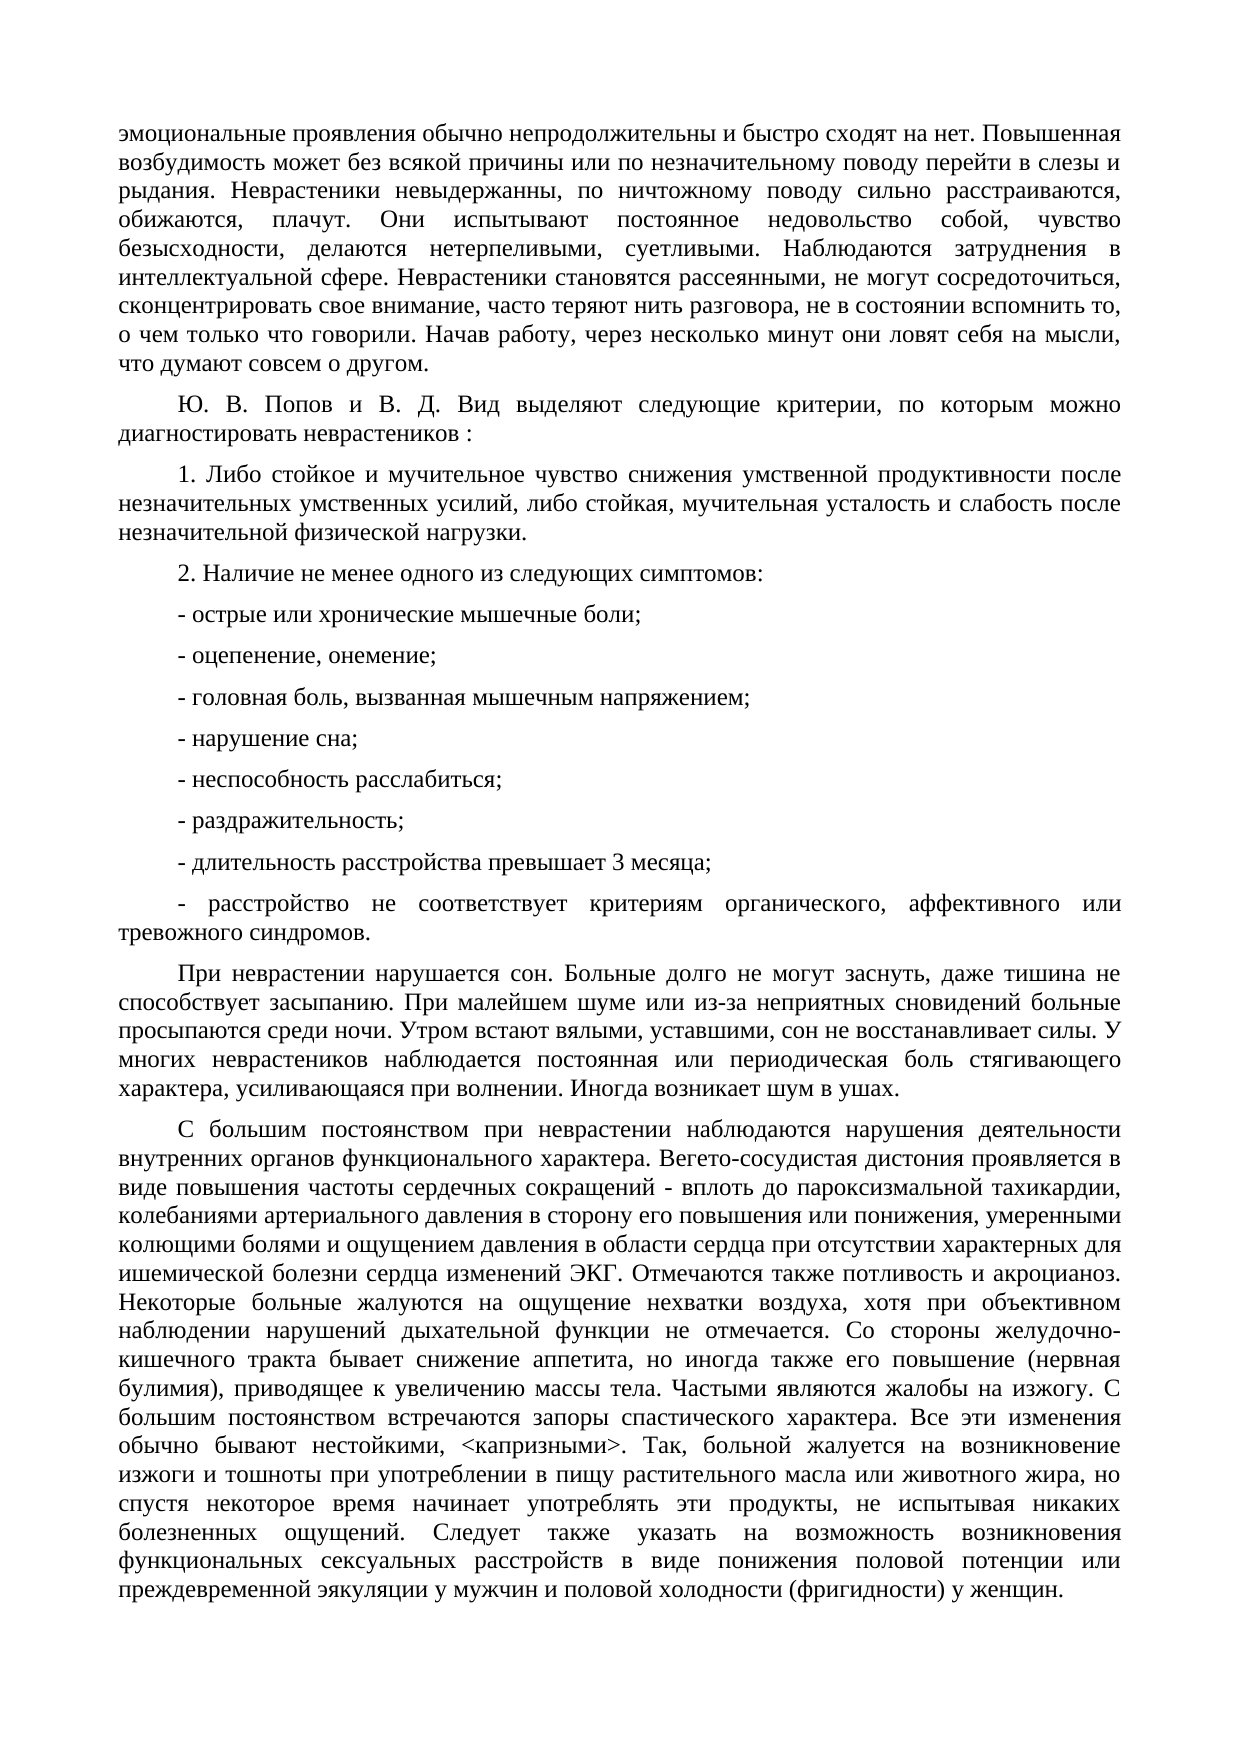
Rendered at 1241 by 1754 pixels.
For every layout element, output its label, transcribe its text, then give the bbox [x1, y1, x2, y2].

text - нарушение сна; [118, 723, 1122, 752]
text С большим постоянством при неврастении наблюдаются нарушения деятельности внутренних органов функционального характера. Вегето-сосудистая дистония проявляется в виде повышения частоты сердечных сокращений - вплоть до пароксизмальной тахикардии, колебаниями артериального давления в сторону его повышения или понижения, умеренными колющими болями и ощущением давления в области сердца при отсутствии характерных для ишемической болезни сердца изменений ЭКГ. Отмечаются также потливость и акроцианоз. Некоторые больные жалуются на ощущение нехватки воздуха, хотя при объективном наблюдении нарушений дыхательной функции не отмечается. Со стороны желудочно-кишечного тракта бывает снижение аппетита, но иногда также его повышение (нервная булимия), приводящее к увеличению массы тела. Частыми являются жалобы на изжогу. С большим постоянством встречаются запоры спастического характера. Все эти изменения обычно бывают нестойкими, <капризными>. Так, больной жалуется на возникновение изжоги и тошноты при употреблении в пищу растительного масла или животного жира, но спустя некоторое время начинает употреблять эти продукты, не испытывая никаких болезненных ощущений. Следует также указать на возможность возникновения функциональных сексуальных расстройств в виде понижения половой потенции или преждевременной эякуляции у мужчин и половой холодности (фригидности) у женщин. [118, 1114, 1122, 1603]
text - головная боль, вызванная мышечным напряжением; [118, 682, 1122, 711]
text Ю. В. Попов и В. Д. Вид выделяют следующие критерии, по которым можно диагностировать неврастеников : [118, 389, 1122, 447]
text 2. Наличие не менее одного из следующих симптомов: [118, 558, 1122, 587]
text - острые или хронические мышечные боли; [118, 599, 1122, 628]
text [118, 118, 1122, 377]
text - оцепенение, онемение; [118, 641, 1122, 669]
text - длительность расстройства превышает 3 месяца; [118, 847, 1122, 876]
text - раздражительность; [118, 806, 1122, 834]
text - расстройство не соответствует критериям органического, аффективного или тревожного синдромов. [118, 888, 1122, 946]
text 1. Либо стойкое и мучительное чувство снижения умственной продуктивности после незначительных умственных усилий, либо стойкая, мучительная усталость и слабость после незначительной физической нагрузки. [118, 459, 1122, 546]
text - неспособность расслабиться; [118, 764, 1122, 793]
text При неврастении нарушается сон. Больные долго не могут заснуть, даже тишина не способствует засыпанию. При малейшем шуме или из-за неприятных сновидений больные просыпаются среди ночи. Утром встают вялыми, уставшими, сон не восстанавливает силы. У многих неврастеников наблюдается постоянная или периодическая боль стягивающего характера, усиливающаяся при волнении. Иногда возникает шум в ушах. [118, 958, 1122, 1102]
